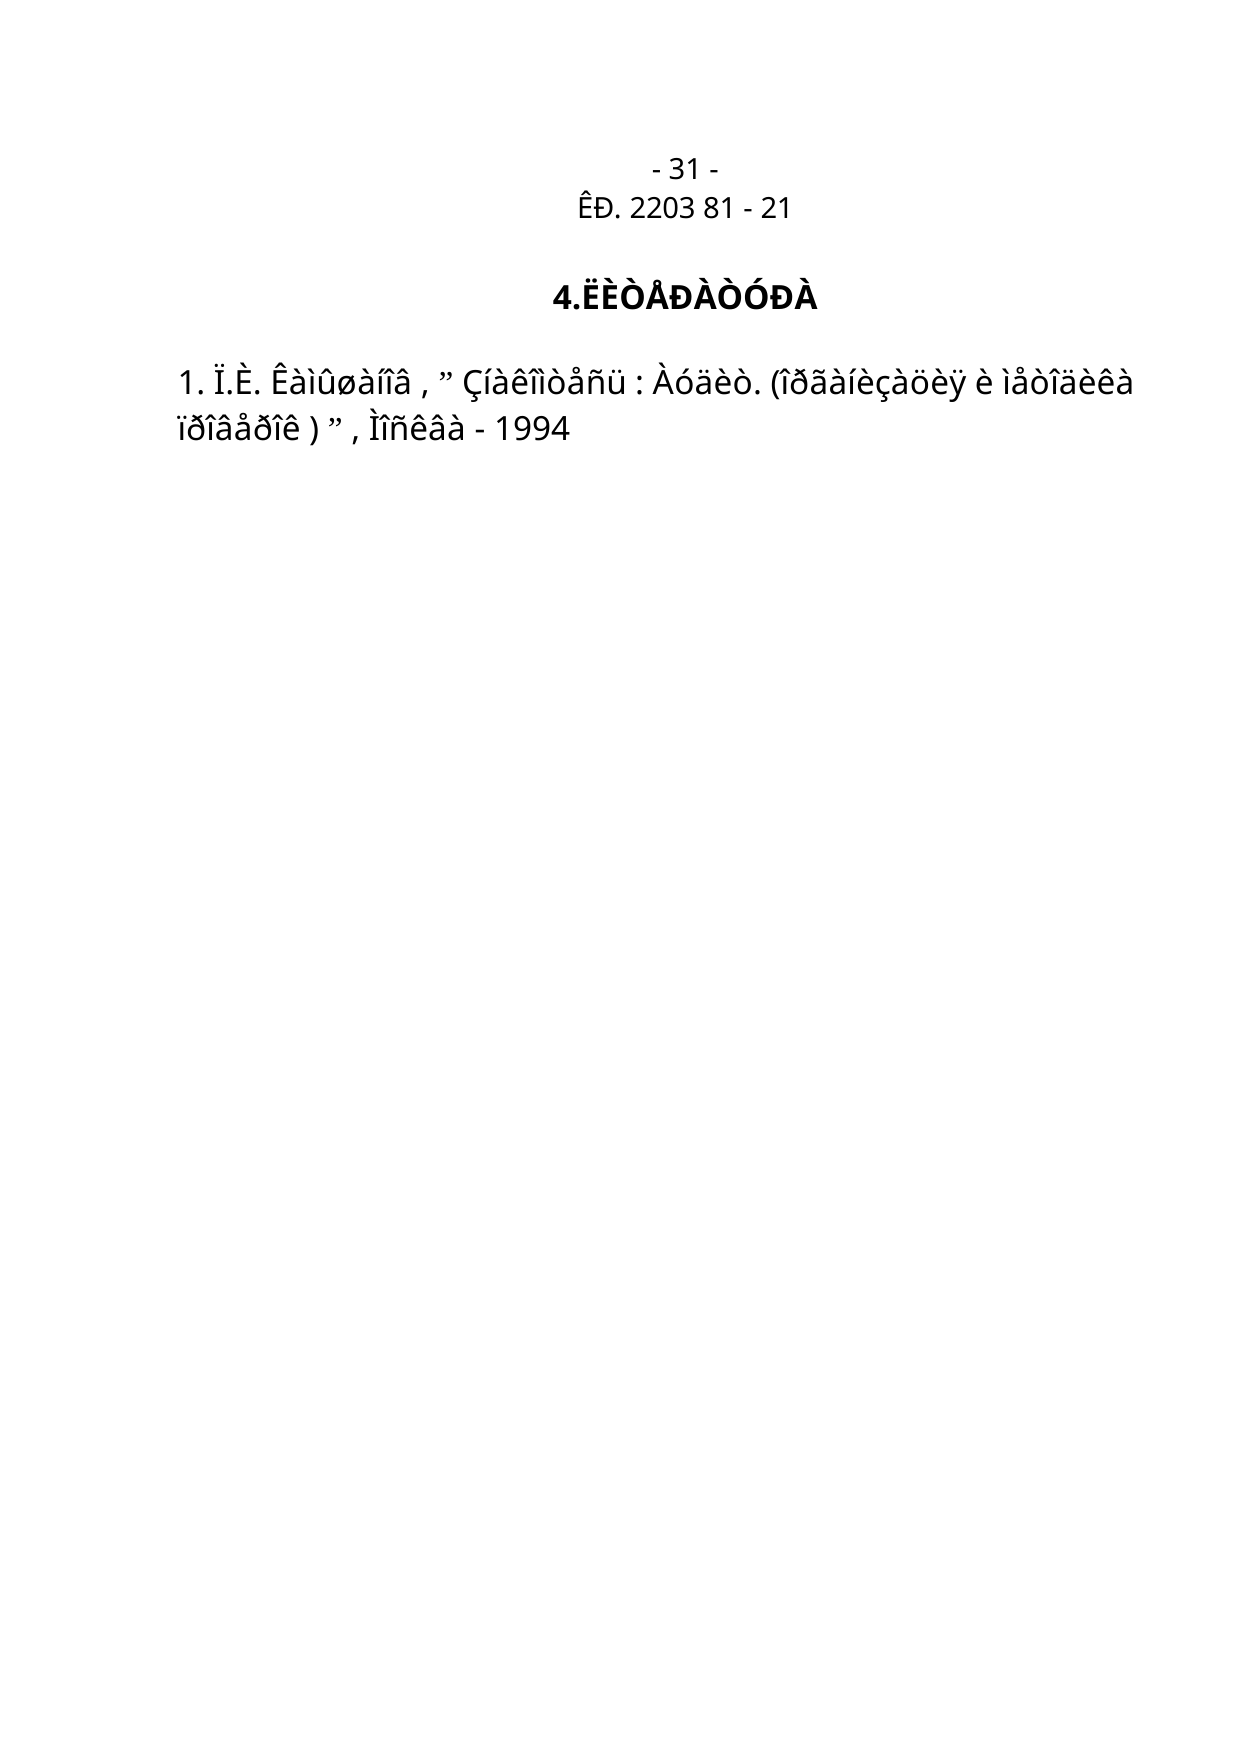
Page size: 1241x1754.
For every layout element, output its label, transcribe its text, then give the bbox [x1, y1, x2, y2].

text 4.ËÈÒÅÐÀÒÓÐÀ [177, 273, 1193, 319]
text ÊÐ. 2203 81 - 21 [177, 187, 1193, 227]
text - 31 - [177, 148, 1193, 187]
text 1. Ï.È. Êàìûøàíîâ , Çíàêîìòåñü : Àóäèò. (îðãàíèçàöèÿ è ìåòîäèêà ïðîâåðîê ) , Ìîñêâà - 1994 [177, 358, 1193, 451]
